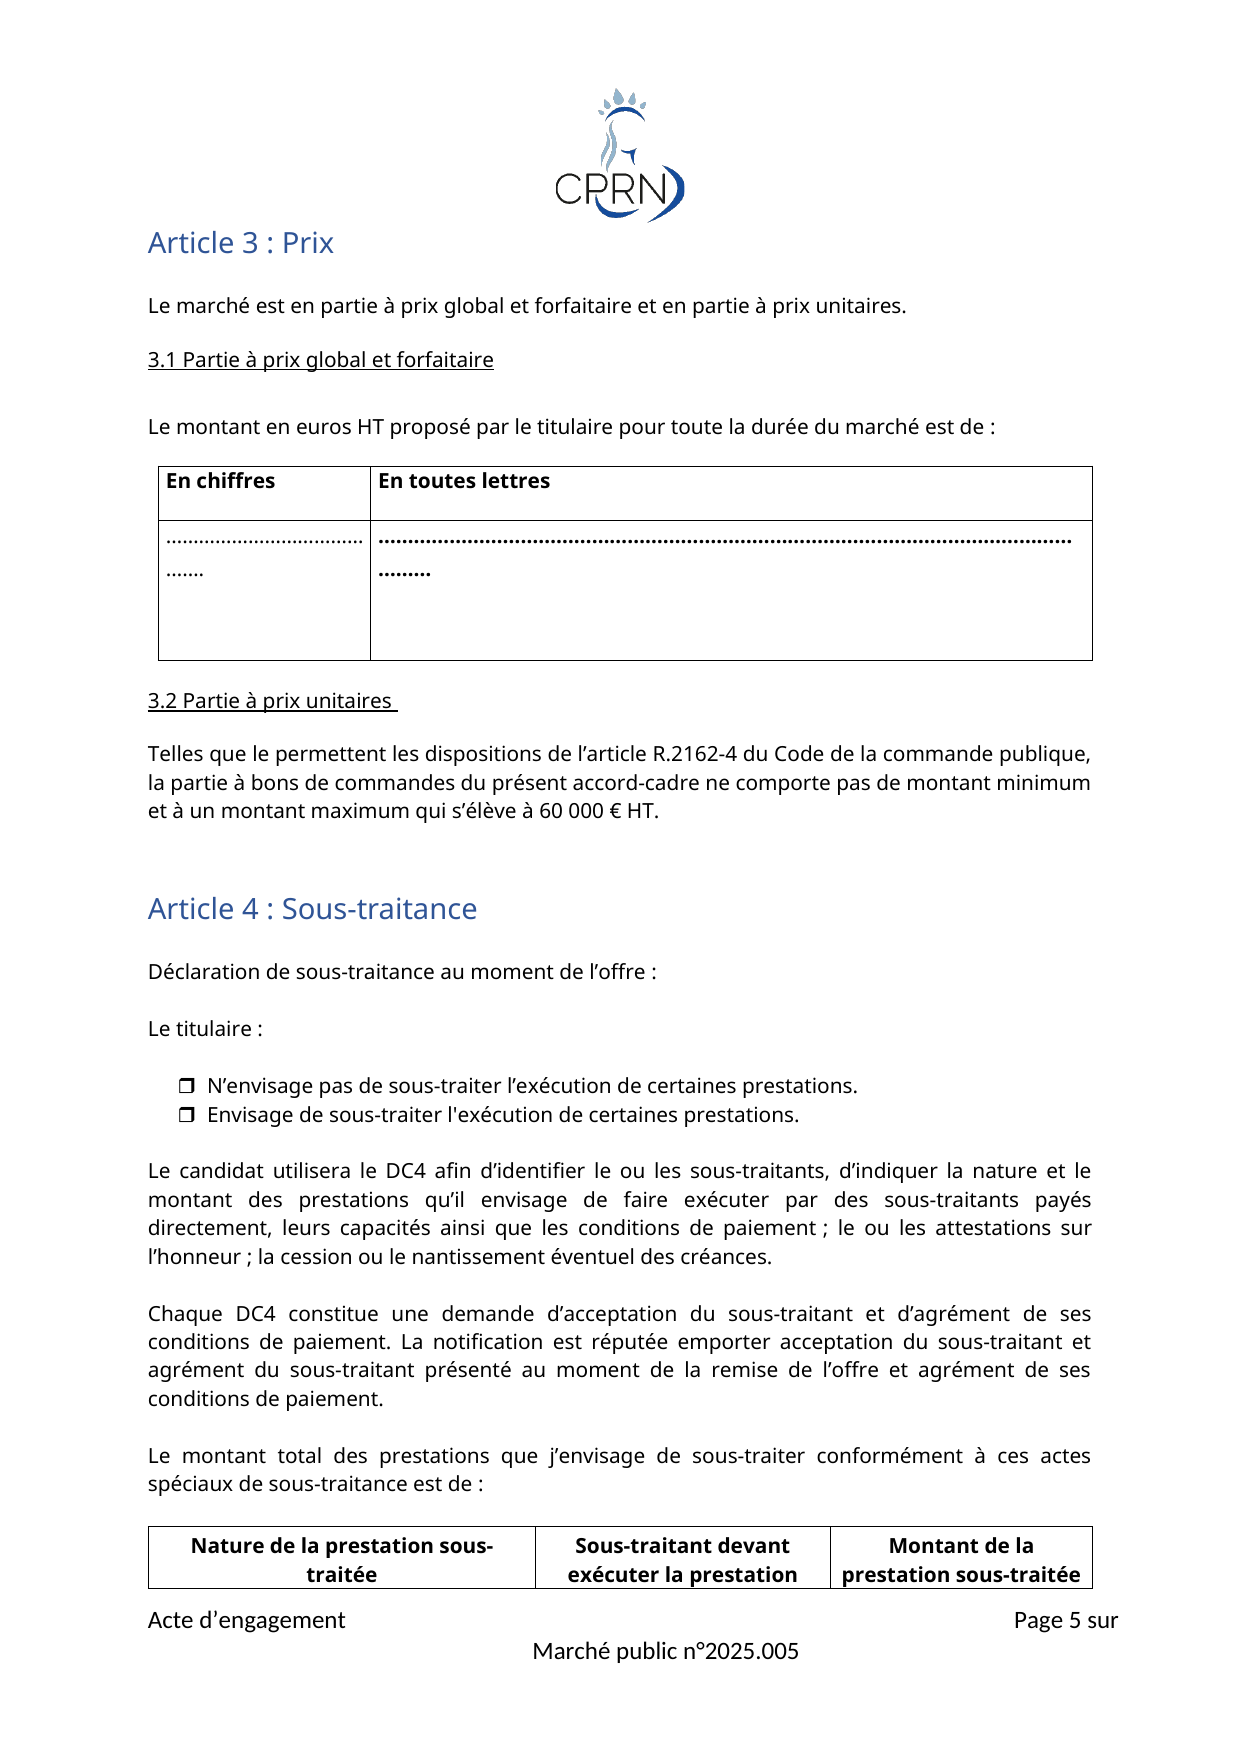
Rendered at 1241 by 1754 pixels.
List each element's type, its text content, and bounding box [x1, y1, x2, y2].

picture [556, 88, 685, 223]
list N’envisage pas de sous-traiter l’exécution de certaines prestations. [177, 1071, 1093, 1100]
text Le montant total des prestations que j’envisage de sous-traiter conformément à ces actes spéciaux de sous-traitance est de : [148, 1441, 1093, 1498]
table_header Sous-traitant devant exécuter la prestation [536, 1527, 830, 1588]
text Le candidat utilisera le DC4 afin d’identifier le ou les sous-traitants, d’indiquer la nature et le montant des prestations qu’il envisage de faire exécuter par des sous-traitants payés directement, leurs capacités ainsi que les conditions de paiement ; le ou les attestations sur l’honneur ; la cession ou le nantissement éventuel des créances. [148, 1157, 1093, 1270]
table_cell ……………………………………. [159, 521, 370, 660]
subtitle Le marché est en partie à prix global et forfaitaire et en partie à prix unitaires. [148, 291, 1093, 320]
table_header Nature de la prestation sous-traitée [149, 1527, 535, 1588]
subtitle Article 3 : Prix [148, 222, 1093, 262]
text Chaque DC4 constitue une demande d’acceptation du sous-traitant et d’agrément de ses conditions de paiement. La notification est réputée emporter acceptation du sous-traitant et agrément du sous-traitant présenté au moment de la remise de l’offre et agrément de ses conditions de paiement. [148, 1299, 1093, 1412]
text Le titulaire : [148, 1014, 1093, 1043]
subtitle 3.1 Partie à prix global et forfaitaire [148, 345, 1093, 373]
text Déclaration de sous-traitance au moment de l’offre : [148, 957, 1093, 986]
subtitle Article 4 : Sous-traitance [148, 889, 1093, 928]
table_header En chiffres [159, 467, 370, 520]
table_header En toutes lettres [371, 467, 1092, 520]
text Le montant en euros HT proposé par le titulaire pour toute la durée du marché est de : [148, 412, 1093, 441]
subtitle 3.2 Partie à prix unitaires [148, 686, 1093, 714]
subtitle Telles que le permettent les dispositions de l’article R.2162-4 du Code de la commande publique, la partie à bons de commandes du présent accord-cadre ne comporte pas de montant minimum et à un montant maximum qui s’élève à 60 000 € HT. [148, 739, 1093, 825]
list Envisage de sous-traiter l'exécution de certaines prestations. [177, 1100, 1093, 1128]
table_header Montant de la prestation sous-traitée T.T.C [831, 1527, 1092, 1588]
table_cell ……………………………………………………………………………………………………………… [371, 521, 1092, 660]
